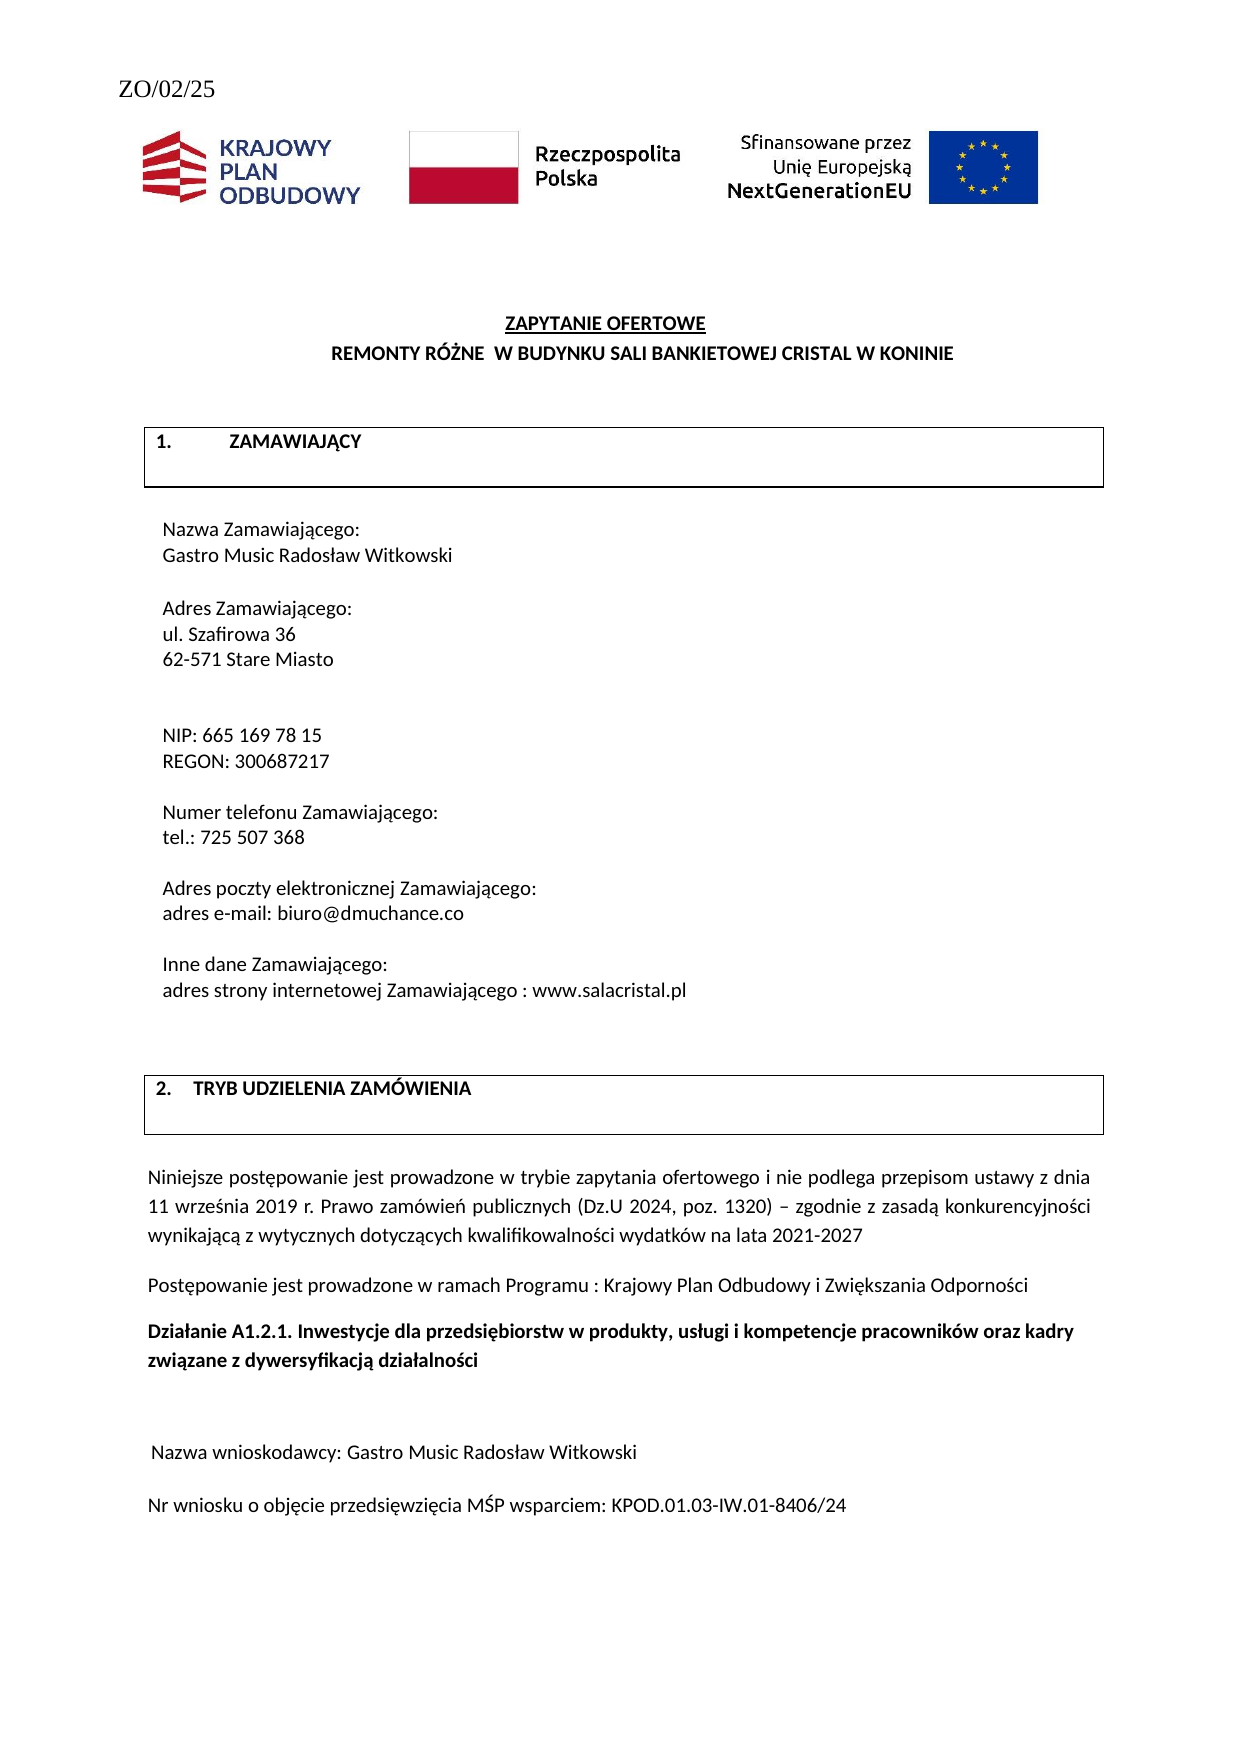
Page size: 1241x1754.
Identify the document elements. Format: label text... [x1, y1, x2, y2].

text Niniejsze postępowanie jest prowadzone w trybie zapytania ofertowego i nie podlega przepisom ustawy z dnia 11 września 2019 r. Prawo zamówień publicznych (Dz.U 2024, poz. 1320) – zgodnie z zasadą konkurencyjności wynikającą z wytycznych dotyczących kwalifikowalności wydatków na lata 2021-2027 [148, 1164, 1093, 1248]
text Adres Zamawiającego: [162, 596, 1093, 621]
text NIP: 665 169 78 15 [162, 723, 1093, 748]
text Nazwa Zamawiającego: [162, 517, 1093, 542]
table_header TRYB UDZIELENIA ZAMÓWIENIA [145, 1076, 1103, 1134]
text ul. Szafirowa 36 [162, 621, 1093, 646]
text Numer telefonu Zamawiającego: [162, 799, 1093, 824]
text REGON: 300687217 [162, 748, 1093, 773]
text Postępowanie jest prowadzone w ramach Programu : Krajowy Plan Odbudowy i Zwiększania Odporności [148, 1272, 1093, 1298]
picture [118, 106, 1062, 228]
text Nazwa wnioskodawcy: Gastro Music Radosław Witkowski [118, 1439, 1093, 1464]
text Adres poczty elektronicznej Zamawiającego: [162, 875, 1093, 901]
text adres e-mail: biuro@dmuchance.co [162, 901, 1093, 926]
table_header ZAMAWIAJĄCY [145, 428, 1103, 486]
text adres strony internetowej Zamawiającego : www.salacristal.pl [162, 977, 1093, 1002]
text Inne dane Zamawiającego: [162, 951, 1093, 977]
text ZAPYTANIE OFERTOWE [118, 311, 1093, 336]
text tel.: 725 507 368 [162, 824, 1093, 850]
text Działanie A1.2.1. Inwestycje dla przedsiębiorstw w produkty, usługi i kompetencje pracowników oraz kadry związane z dywersyfikacją działalności [148, 1318, 1093, 1373]
text 62-571 Stare Miasto [162, 646, 1093, 672]
text Nr wniosku o objęcie przedsięwzięcia MŚP wsparciem: KPOD.01.03-IW.01-8406/24 [148, 1492, 1093, 1518]
text Gastro Music Radosław Witkowski [162, 542, 1093, 567]
text REMONTY RÓŻNE W BUDYNKU SALI BANKIETOWEJ CRISTAL W KONINIE [192, 340, 1093, 365]
